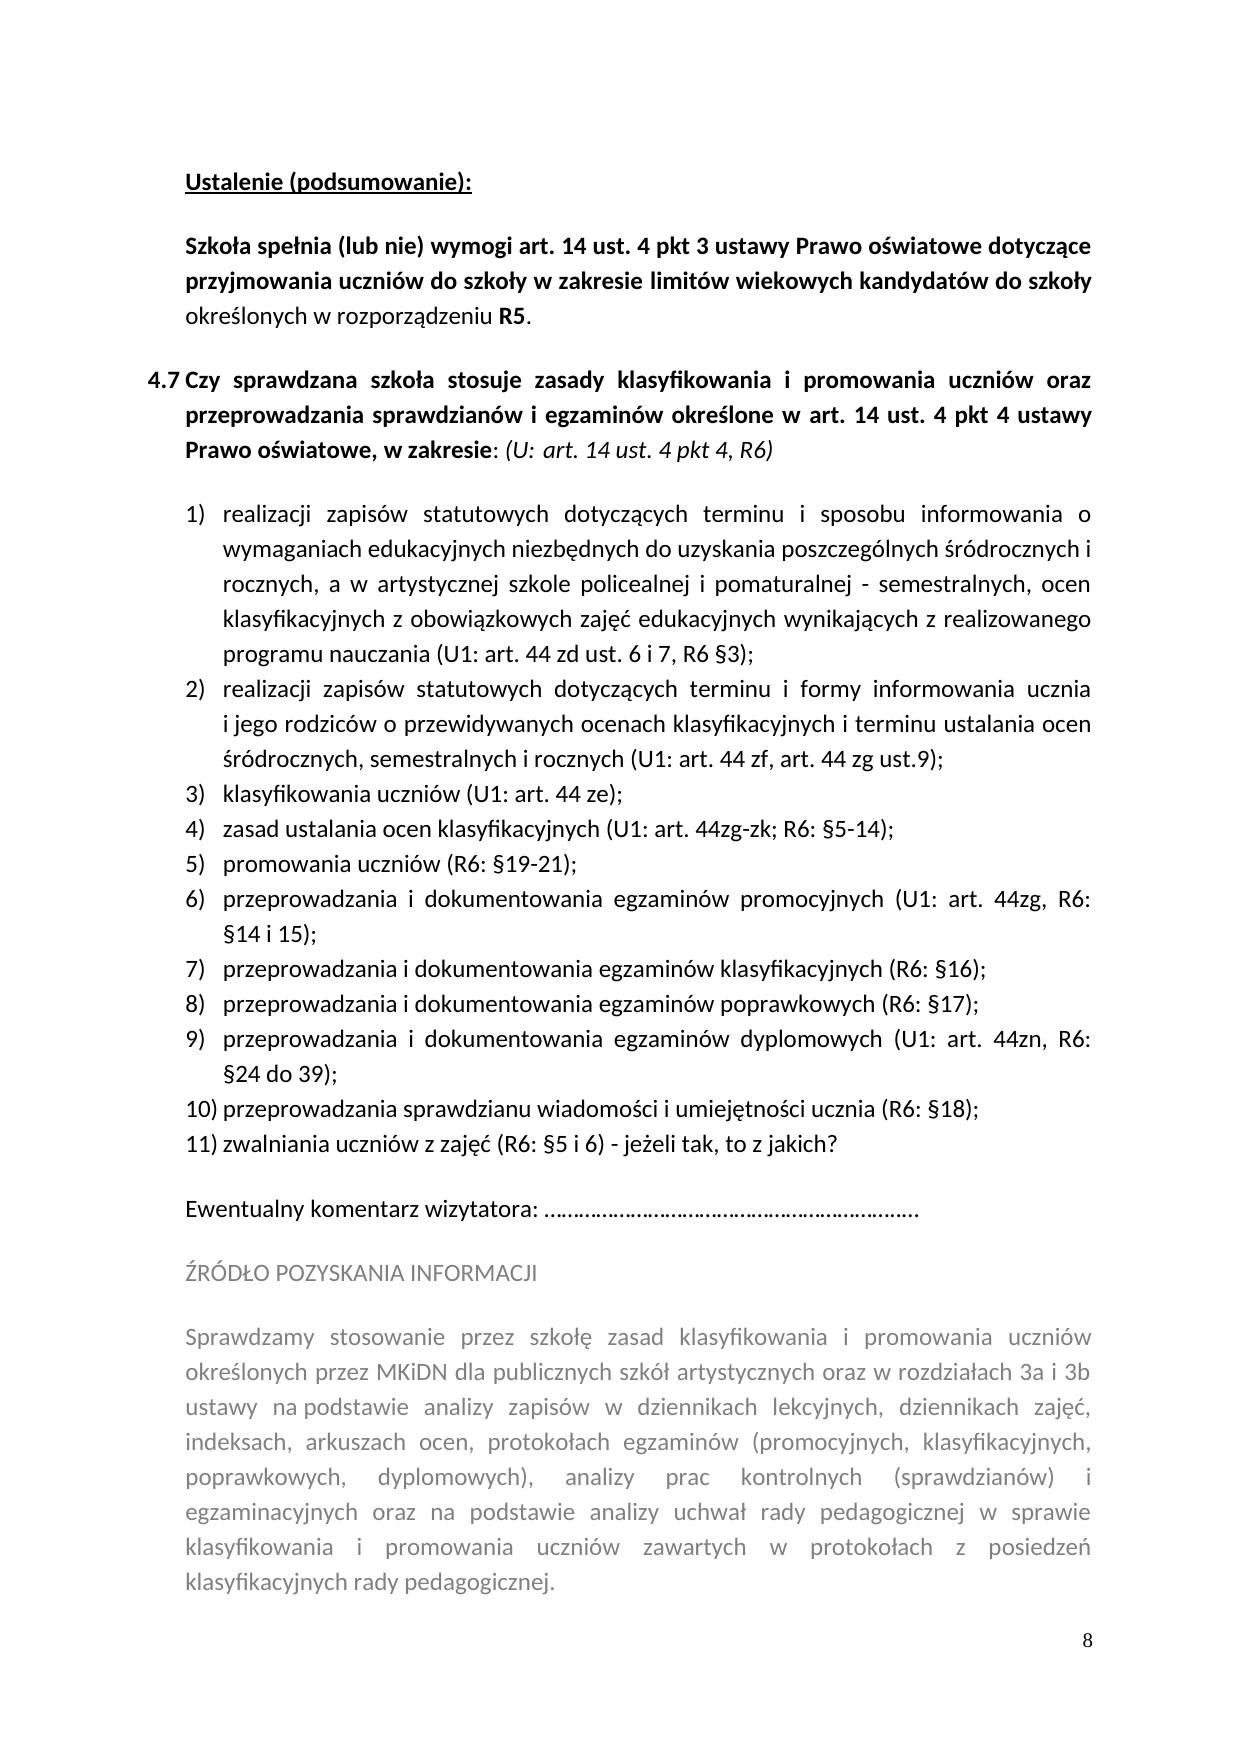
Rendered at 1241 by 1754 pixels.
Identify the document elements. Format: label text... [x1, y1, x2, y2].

text Sprawdzamy stosowanie przez szkołę zasad klasyfikowania i promowania uczniów określonych przez MKiDN dla publicznych szkół artystycznych oraz w rozdziałach 3a i 3b ustawy na podstawie analizy zapisów w dziennikach lekcyjnych, dziennikach zajęć, indeksach, arkuszach ocen, protokołach egzaminów (promocyjnych, klasyfikacyjnych, poprawkowych, dyplomowych), analizy prac kontrolnych (sprawdzianów) i egzaminacyjnych oraz na podstawie analizy uchwał rady pedagogicznej w sprawie klasyfikowania i promowania uczniów zawartych w protokołach z posiedzeń klasyfikacyjnych rady pedagogicznej. [185, 1321, 1092, 1597]
list klasyfikowania uczniów (U1: art. 44 ze); [185, 778, 1092, 809]
list przeprowadzania i dokumentowania egzaminów poprawkowych (R6: §17); [185, 988, 1092, 1019]
list realizacji zapisów statutowych dotyczących terminu i formy informowania ucznia i jego rodziców o przewidywanych ocenach klasyfikacyjnych i terminu ustalania ocen śródrocznych, semestralnych i rocznych (U1: art. 44 zf, art. 44 zg ust.9); [185, 673, 1092, 774]
list przeprowadzania i dokumentowania egzaminów klasyfikacyjnych (R6: §16); [185, 953, 1092, 984]
list realizacji zapisów statutowych dotyczących terminu i sposobu informowania o wymaganiach edukacyjnych niezbędnych do uzyskania poszczególnych śródrocznych i rocznych, a w artystycznej szkole policealnej i pomaturalnej - semestralnych, ocen klasyfikacyjnych z obowiązkowych zajęć edukacyjnych wynikających z realizowanego programu nauczania (U1: art. 44 zd ust. 6 i 7, R6 §3); [185, 498, 1092, 669]
text Szkoła spełnia (lub nie) wymogi art. 14 ust. 4 pkt 3 ustawy Prawo oświatowe dotyczące przyjmowania uczniów do szkoły w zakresie limitów wiekowych kandydatów do szkoły określonych w rozporządzeniu R5. [185, 230, 1092, 331]
list zasad ustalania ocen klasyfikacyjnych (U1: art. 44zg-zk; R6: §5-14); [185, 813, 1092, 844]
list Czy sprawdzana szkoła stosuje zasady klasyfikowania i promowania uczniów oraz przeprowadzania sprawdzianów i egzaminów określone w art. 14 ust. 4 pkt 4 ustawy Prawo oświatowe, w zakresie: (U: art. 14 ust. 4 pkt 4, R6) [148, 364, 1092, 465]
text Ewentualny komentarz wizytatora: ……………………………………………………..… [185, 1193, 1092, 1223]
list przeprowadzania i dokumentowania egzaminów promocyjnych (U1: art. 44zg, R6: §14 i 15); [185, 883, 1092, 949]
list przeprowadzania sprawdzianu wiadomości i umiejętności ucznia (R6: §18); [185, 1093, 1092, 1124]
text Ustalenie (podsumowanie): [185, 166, 1092, 197]
text ŹRÓDŁO POZYSKANIA INFORMACJI [185, 1257, 1092, 1287]
list promowania uczniów (R6: §19-21); [185, 848, 1092, 879]
list zwalniania uczniów z zajęć (R6: §5 i 6) - jeżeli tak, to z jakich? [185, 1128, 1092, 1159]
list przeprowadzania i dokumentowania egzaminów dyplomowych (U1: art. 44zn, R6: §24 do 39); [185, 1023, 1092, 1089]
